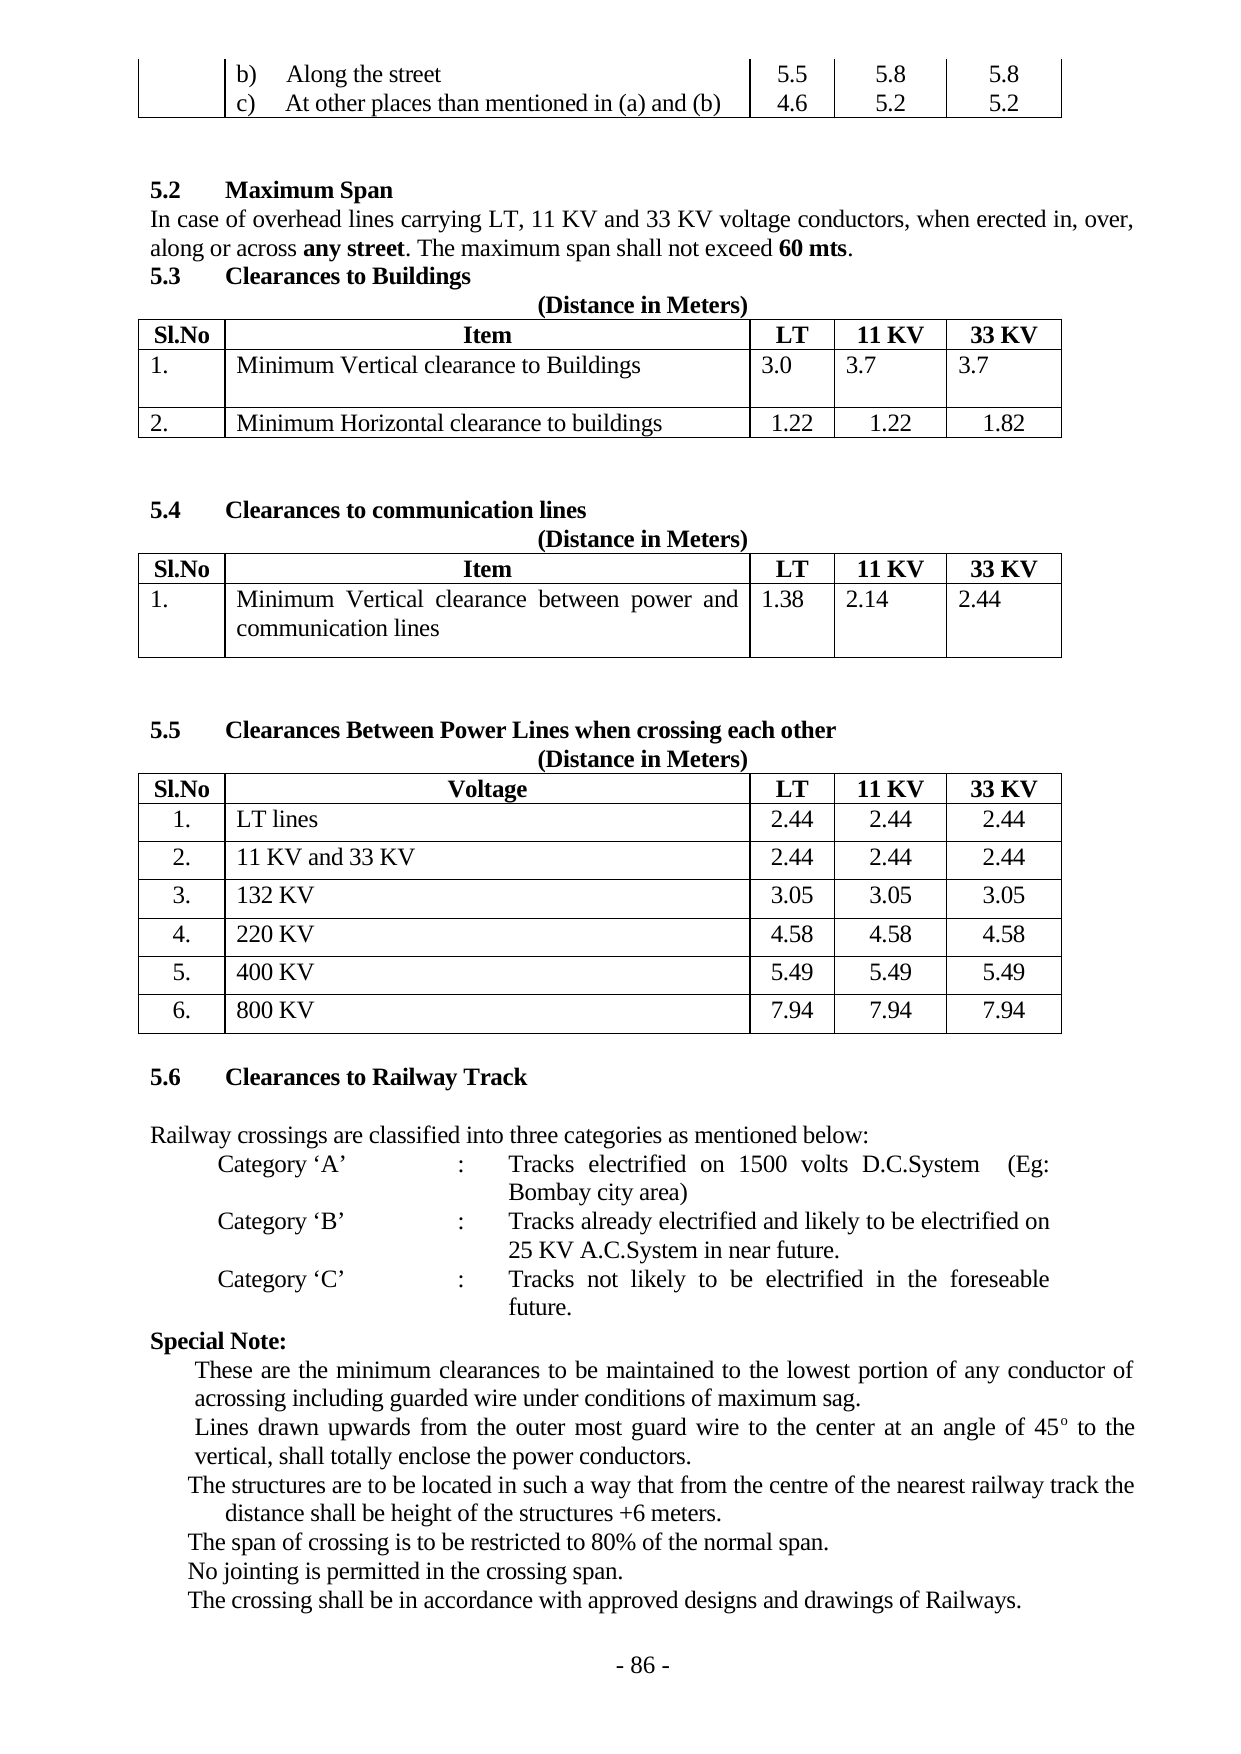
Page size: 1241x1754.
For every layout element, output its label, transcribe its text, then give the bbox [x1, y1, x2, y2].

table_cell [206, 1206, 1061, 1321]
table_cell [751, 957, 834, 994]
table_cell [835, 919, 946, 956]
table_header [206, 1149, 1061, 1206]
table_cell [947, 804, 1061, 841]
text (Distance in Meters) [150, 290, 1135, 319]
text The crossing shall be in accordance with approved designs and drawings of Railways. [187, 1585, 1135, 1613]
text In case of overhead lines carrying LT, 11 KV and 33 KV voltage conductors, when erected in, over, along or across any street. The maximum span shall not exceed 60 mts. [150, 204, 1135, 261]
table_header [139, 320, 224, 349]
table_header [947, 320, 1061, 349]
text No jointing is permitted in the crossing span. [187, 1556, 1135, 1585]
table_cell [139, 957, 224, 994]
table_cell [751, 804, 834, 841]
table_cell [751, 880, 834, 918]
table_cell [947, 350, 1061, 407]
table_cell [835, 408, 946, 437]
text Special Note: [150, 1326, 1135, 1355]
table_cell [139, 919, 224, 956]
text 5.2 Maximum Span [150, 175, 1135, 204]
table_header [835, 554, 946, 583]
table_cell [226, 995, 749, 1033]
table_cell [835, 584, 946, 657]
text 5.4 Clearances to communication lines [150, 496, 1135, 524]
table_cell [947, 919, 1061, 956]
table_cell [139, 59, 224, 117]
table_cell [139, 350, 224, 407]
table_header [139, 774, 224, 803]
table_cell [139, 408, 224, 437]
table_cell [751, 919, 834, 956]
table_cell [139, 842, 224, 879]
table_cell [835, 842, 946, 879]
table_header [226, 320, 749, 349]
text Railway crossings are classified into three categories as mentioned below: [150, 1120, 1135, 1149]
text The structures are to be located in such a way that from the centre of the nearest railway track the distance shall be height of the structures +6 meters. [187, 1470, 1135, 1527]
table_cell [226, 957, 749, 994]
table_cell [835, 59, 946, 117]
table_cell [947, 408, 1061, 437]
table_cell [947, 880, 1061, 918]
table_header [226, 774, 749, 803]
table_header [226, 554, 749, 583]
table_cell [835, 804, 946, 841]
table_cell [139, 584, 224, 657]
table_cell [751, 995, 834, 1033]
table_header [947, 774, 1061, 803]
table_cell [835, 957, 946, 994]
text Lines drawn upwards from the outer most guard wire to the center at an angle of 45o to the vertical, shall totally enclose the power conductors. [194, 1412, 1135, 1470]
text 5.5 Clearances Between Power Lines when crossing each other [150, 715, 1135, 744]
text These are the minimum clearances to be maintained to the lowest portion of any conductor of acrossing including guarded wire under conditions of maximum sag. [194, 1355, 1135, 1412]
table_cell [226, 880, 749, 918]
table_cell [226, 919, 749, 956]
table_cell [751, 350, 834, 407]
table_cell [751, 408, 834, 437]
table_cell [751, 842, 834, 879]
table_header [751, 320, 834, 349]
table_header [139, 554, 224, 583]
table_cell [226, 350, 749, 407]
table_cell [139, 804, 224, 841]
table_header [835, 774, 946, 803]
text The span of crossing is to be restricted to 80% of the normal span. [187, 1527, 1135, 1556]
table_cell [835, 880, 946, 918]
text 5.6 Clearances to Railway Track [150, 1062, 1135, 1091]
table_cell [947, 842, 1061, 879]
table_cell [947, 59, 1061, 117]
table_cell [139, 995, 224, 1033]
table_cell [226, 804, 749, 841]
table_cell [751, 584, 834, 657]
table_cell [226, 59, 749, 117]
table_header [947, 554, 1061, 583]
text 5.3 Clearances to Buildings [150, 261, 1135, 290]
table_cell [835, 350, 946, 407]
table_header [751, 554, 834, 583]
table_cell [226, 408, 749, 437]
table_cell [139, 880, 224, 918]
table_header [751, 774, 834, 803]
text (Distance in Meters) [150, 744, 1135, 773]
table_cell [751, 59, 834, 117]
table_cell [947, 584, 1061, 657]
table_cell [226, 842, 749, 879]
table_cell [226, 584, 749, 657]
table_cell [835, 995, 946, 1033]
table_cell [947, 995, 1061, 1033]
text (Distance in Meters) [150, 524, 1135, 553]
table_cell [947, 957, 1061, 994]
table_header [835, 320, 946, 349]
